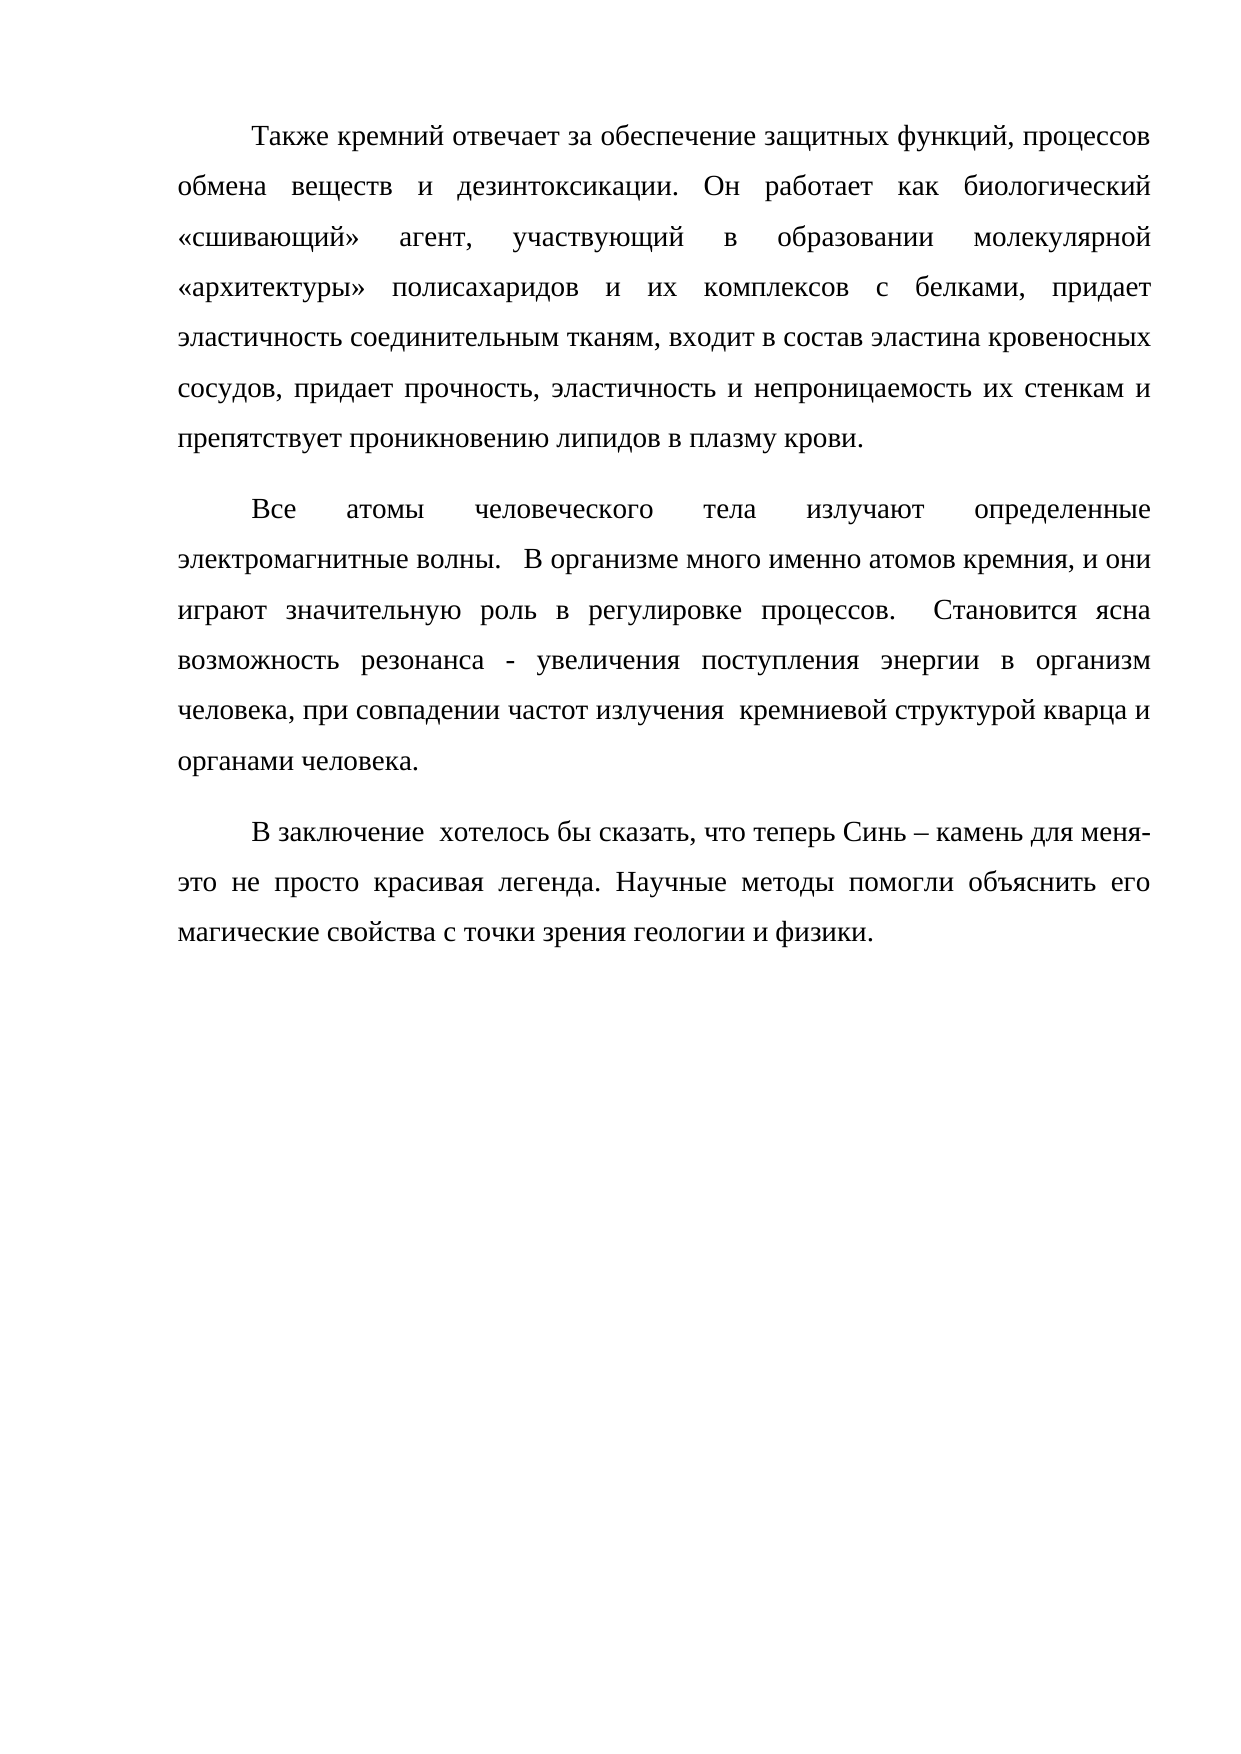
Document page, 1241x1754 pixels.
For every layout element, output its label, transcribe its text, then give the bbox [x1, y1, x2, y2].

text В заключение хотелось бы сказать, что теперь Синь – камень для меня- это не просто красивая легенда. Научные методы помогли объяснить его магические свойства с точки зрения геологии и физики. [177, 814, 1152, 948]
text Также кремний отвечает за обеспечение защитных функций, процессов обмена веществ и дезинтоксикации. Он работает как биологический «сшивающий» агент, участвующий в образовании молекулярной «архитектуры» полисахаридов и их комплексов с белками, придает эластичность соединительным тканям, входит в состав эластина кровеносных сосудов, придает прочность, эластичность и непроницаемость их стенкам и препятствует проникновению липидов в плазму крови. [177, 118, 1152, 453]
text Все атомы человеческого тела излучают определенные электромагнитные волны. В организме много именно атомов кремния, и они играют значительную роль в регулировке процессов. Становится ясна возможность резонанса - увеличения поступления энергии в организм человека, при совпадении частот излучения кремниевой структурой кварца и органами человека. [177, 491, 1152, 776]
